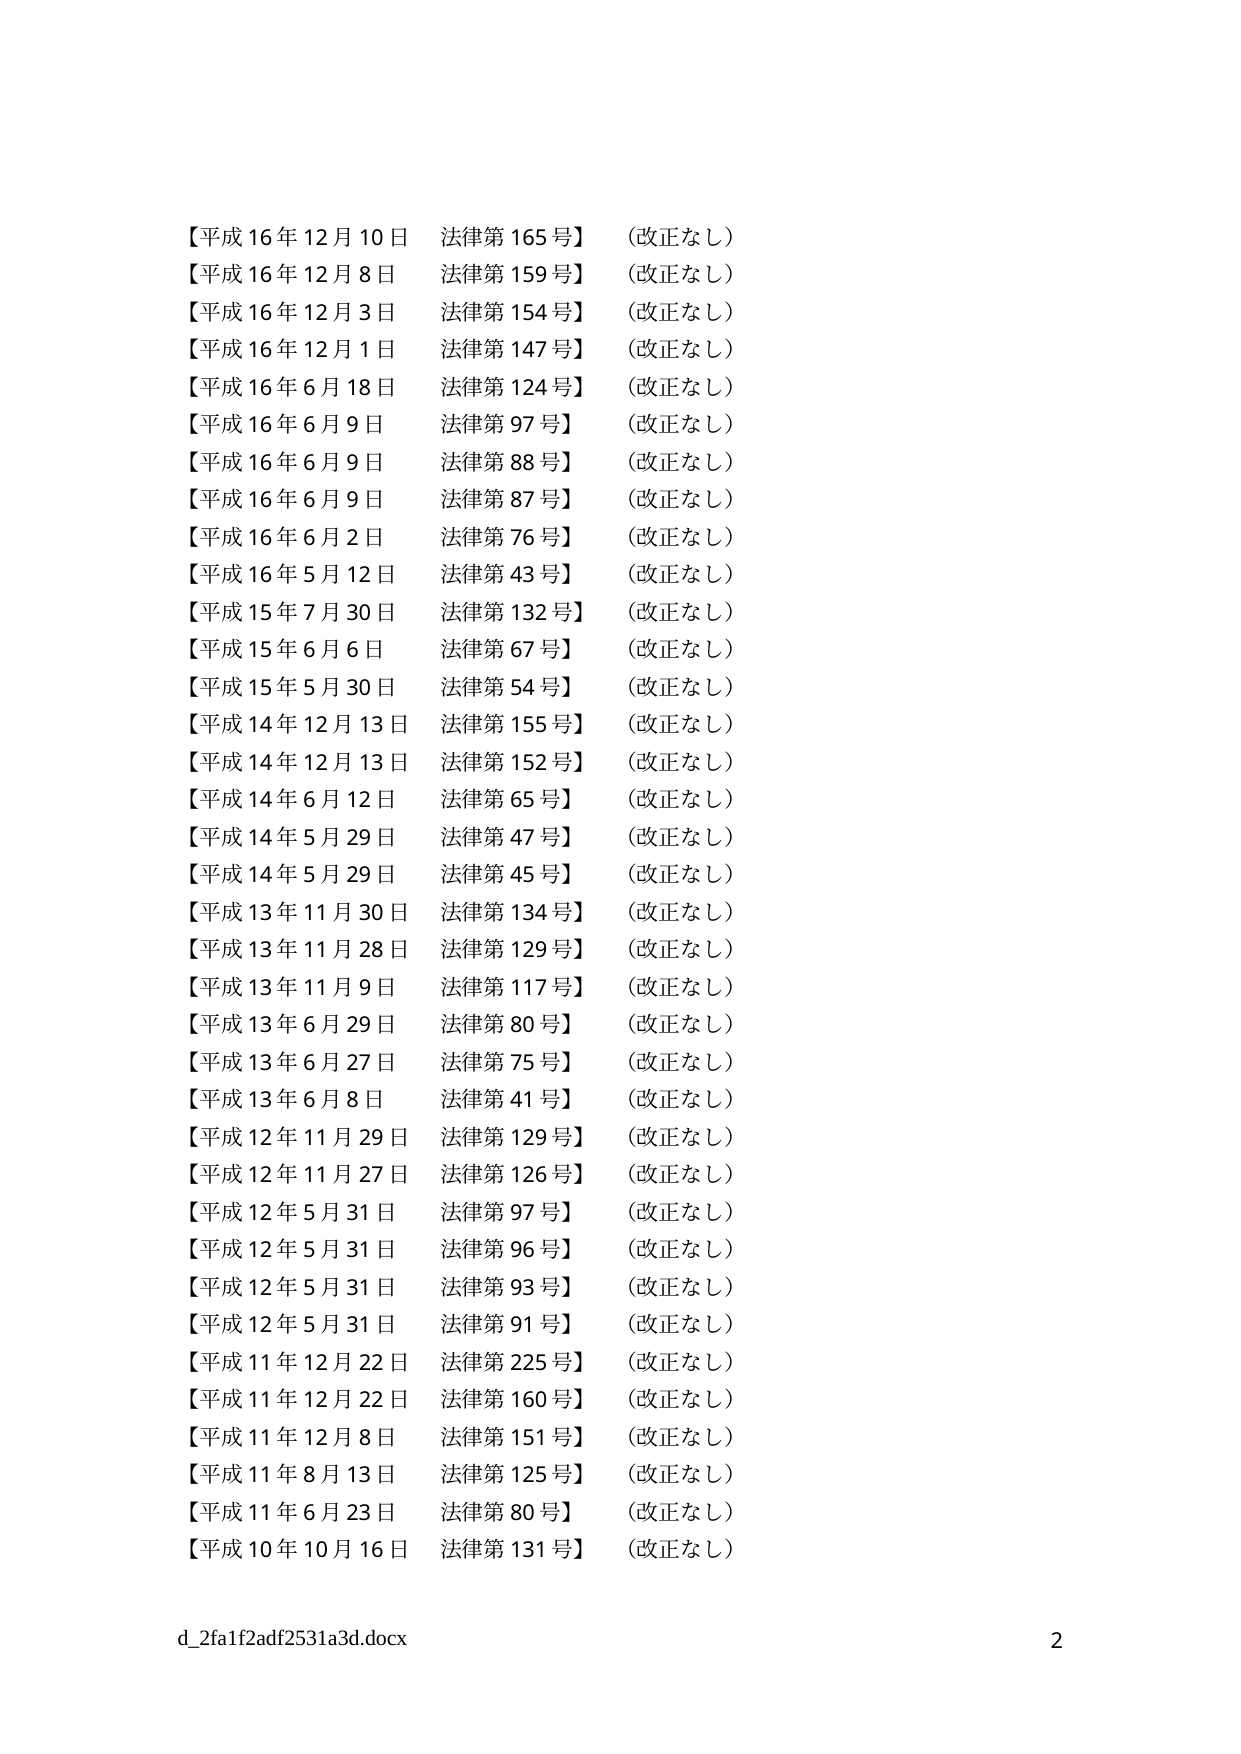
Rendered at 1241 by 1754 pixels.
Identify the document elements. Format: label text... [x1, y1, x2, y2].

text 【平成11年12月22日 法律第160号】 （改正なし） [177, 1379, 1063, 1417]
text 【平成14年5月29日 法律第47号】 （改正なし） [177, 817, 1063, 854]
text 【平成13年6月8日 法律第41号】 （改正なし） [177, 1079, 1063, 1117]
text 【平成16年5月12日 法律第43号】 （改正なし） [177, 554, 1063, 592]
text 【平成12年5月31日 法律第97号】 （改正なし） [177, 1192, 1063, 1229]
text 【平成11年8月13日 法律第125号】 （改正なし） [177, 1454, 1063, 1492]
text 【平成16年12月1日 法律第147号】 （改正なし） [177, 329, 1063, 367]
text 【平成13年11月9日 法律第117号】 （改正なし） [177, 967, 1063, 1004]
text 【平成16年6月9日 法律第87号】 （改正なし） [177, 479, 1063, 517]
text 【平成12年5月31日 法律第91号】 （改正なし） [177, 1304, 1063, 1342]
text 【平成15年7月30日 法律第132号】 （改正なし） [177, 592, 1063, 629]
text 【平成11年12月8日 法律第151号】 （改正なし） [177, 1417, 1063, 1454]
text 【平成16年6月9日 法律第88号】 （改正なし） [177, 442, 1063, 479]
text 【平成16年12月10日 法律第165号】 （改正なし） [177, 217, 1063, 254]
text 【平成11年12月22日 法律第225号】 （改正なし） [177, 1342, 1063, 1379]
text 【平成12年5月31日 法律第96号】 （改正なし） [177, 1229, 1063, 1267]
text 【平成14年5月29日 法律第45号】 （改正なし） [177, 854, 1063, 892]
text 【平成15年5月30日 法律第54号】 （改正なし） [177, 667, 1063, 704]
text 【平成12年11月27日 法律第126号】 （改正なし） [177, 1154, 1063, 1192]
text 【平成16年12月8日 法律第159号】 （改正なし） [177, 254, 1063, 292]
text 【平成14年12月13日 法律第152号】 （改正なし） [177, 742, 1063, 779]
text 【平成12年5月31日 法律第93号】 （改正なし） [177, 1267, 1063, 1304]
text 【平成16年6月9日 法律第97号】 （改正なし） [177, 404, 1063, 442]
text 【平成14年6月12日 法律第65号】 （改正なし） [177, 779, 1063, 817]
text 【平成12年11月29日 法律第129号】 （改正なし） [177, 1117, 1063, 1154]
text 【平成13年11月30日 法律第134号】 （改正なし） [177, 892, 1063, 929]
text 【平成16年6月2日 法律第76号】 （改正なし） [177, 517, 1063, 554]
text 【平成13年11月28日 法律第129号】 （改正なし） [177, 929, 1063, 967]
text 【平成13年6月27日 法律第75号】 （改正なし） [177, 1042, 1063, 1079]
text 【平成15年6月6日 法律第67号】 （改正なし） [177, 629, 1063, 667]
text 【平成16年6月18日 法律第124号】 （改正なし） [177, 367, 1063, 404]
text 【平成10年10月16日 法律第131号】 （改正なし） [177, 1529, 1063, 1567]
text 【平成11年6月23日 法律第80号】 （改正なし） [177, 1492, 1063, 1529]
text 【平成14年12月13日 法律第155号】 （改正なし） [177, 704, 1063, 742]
text 【平成16年12月3日 法律第154号】 （改正なし） [177, 292, 1063, 329]
text 【平成13年6月29日 法律第80号】 （改正なし） [177, 1004, 1063, 1042]
